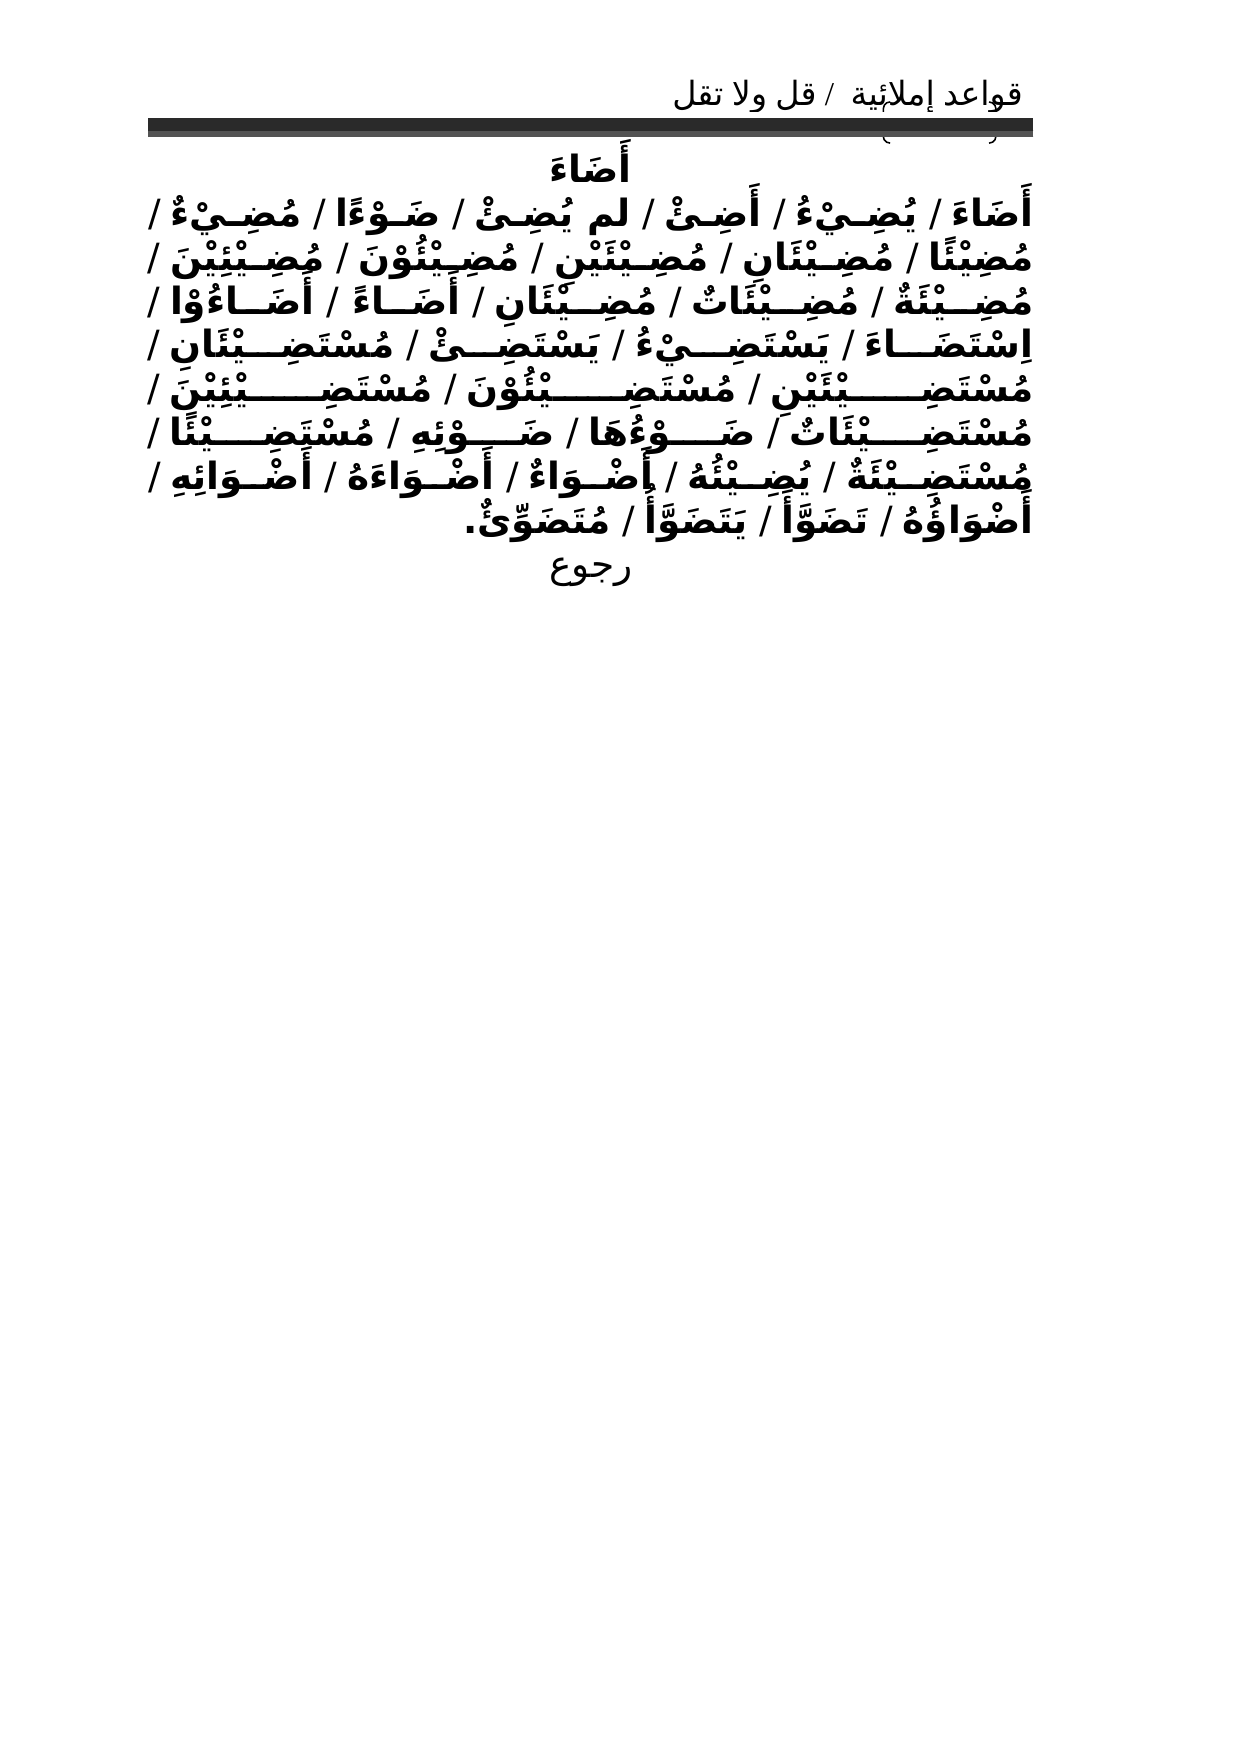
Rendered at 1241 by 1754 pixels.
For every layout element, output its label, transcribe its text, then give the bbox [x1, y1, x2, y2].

text أَضَاءَ / يُضِيْءُ / أَضِئْ / لم يُضِئْ / ضَوْءًا / مُضِيْءٌ / مُضِيْئًا / مُضِيْئَانِ / مُضِيْئَيْنِ / مُضِيْئُوْنَ / مُضِيْئِيْنَ / مُضِيْئَةٌ / مُضِيْئَاتٌ / مُضِيْئَانِ / أَضَاءً / أَضَاءُوْا / اِسْتَضَاءَ / يَسْتَضِيْءُ / يَسْتَضِئْ / مُسْتَضِيْئَانِ / مُسْتَضِيْئَيْنِ / مُسْتَضِيْئُوْنَ / مُسْتَضِيْئِيْنَ / مُسْتَضِيْئَاتٌ / ضَوْءُهَا / ضَوْئِهِ / مُسْتَضِيْئًا / مُسْتَضِيْئَةٌ / يُضِيْئُهُ / أَضْوَاءٌ / أَضْوَاءَهُ / أَضْوَائِهِ / أَضْوَاؤُهُ / تَضَوَّأَ / يَتَضَوَّأُ / مُتَضَوِّئٌ. [148, 191, 1033, 542]
text رجوع [148, 542, 1033, 586]
subtitle أَضَاءَ [148, 148, 1033, 191]
